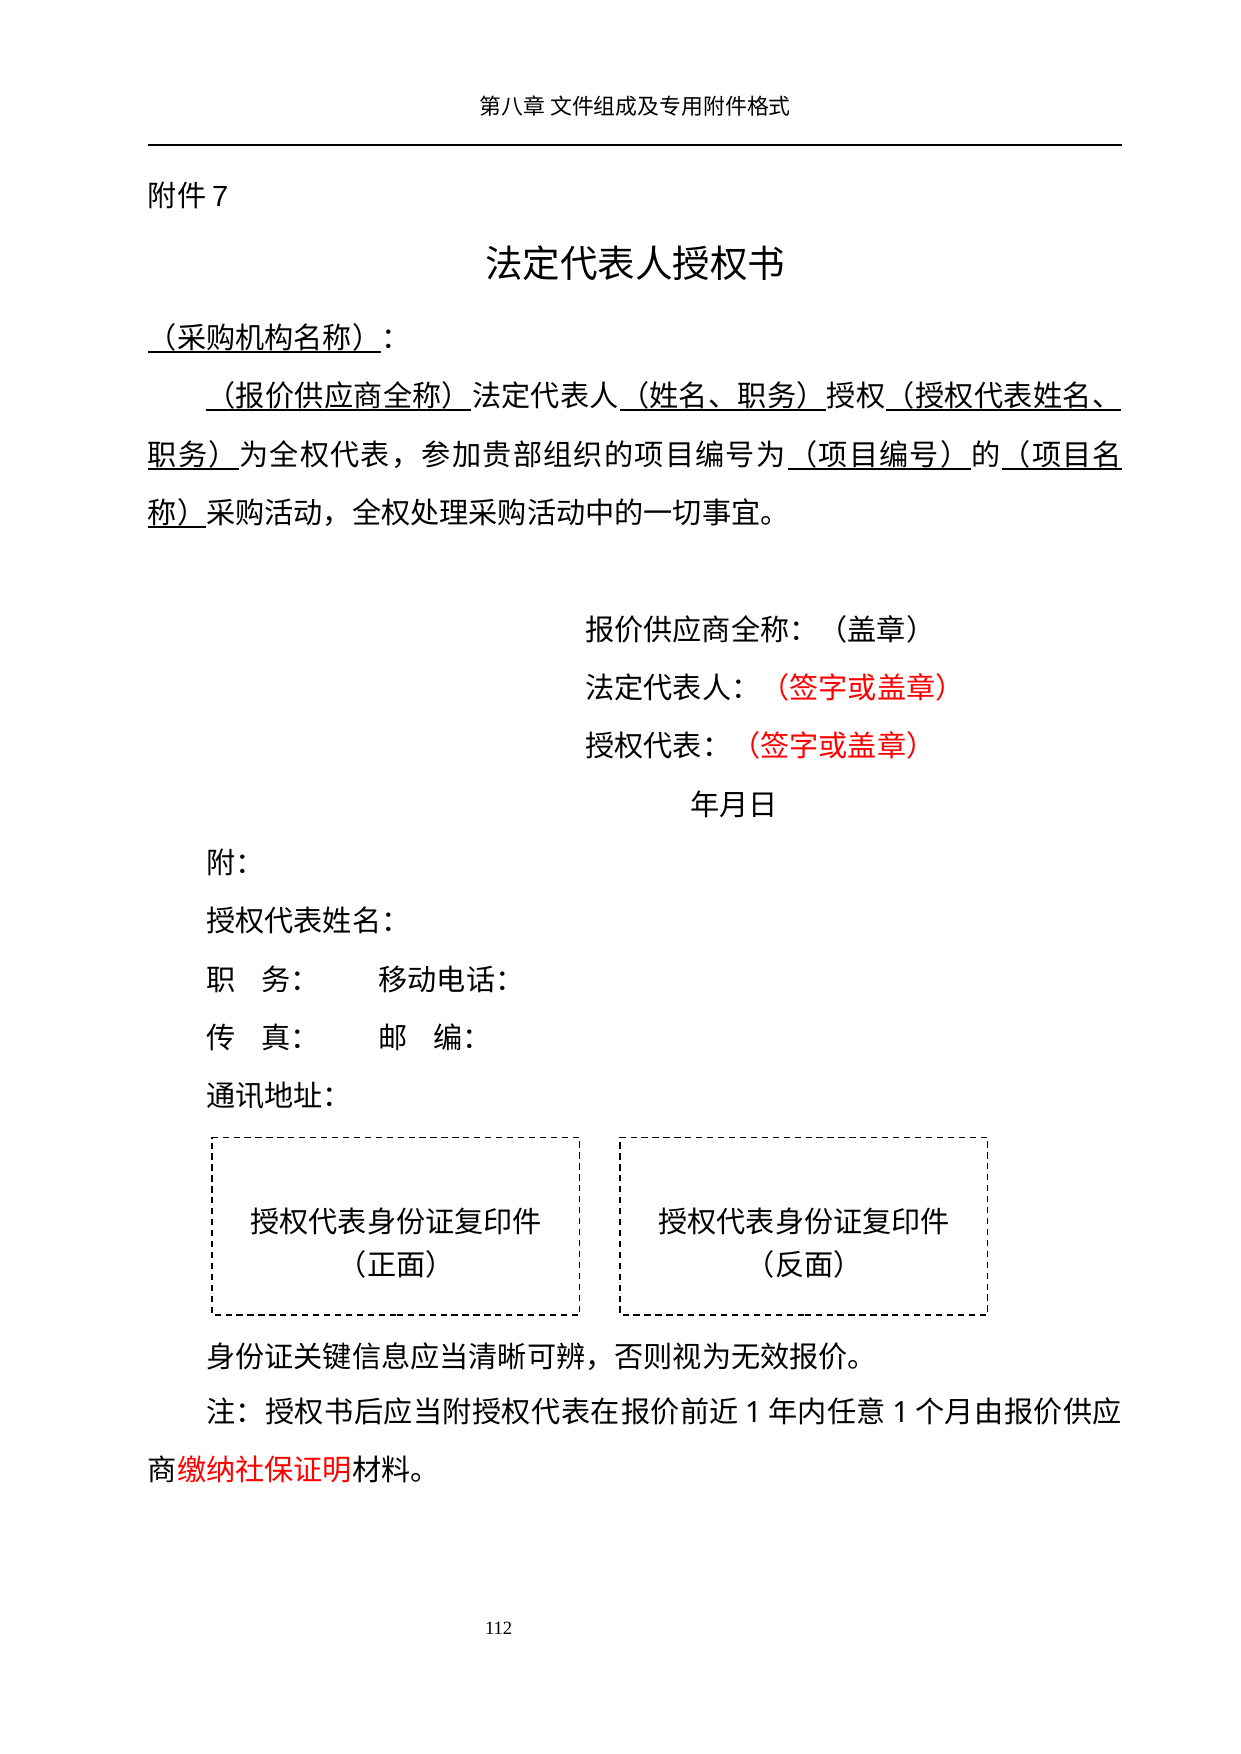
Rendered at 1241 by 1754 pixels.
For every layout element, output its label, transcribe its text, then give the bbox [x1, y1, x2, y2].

text 授权代表：（签字或盖章） [148, 710, 1122, 768]
text 授权代表姓名： [148, 885, 1122, 943]
subtitle 附件7 [148, 160, 1122, 218]
text 附： [148, 827, 1122, 885]
text 通讯地址： [148, 1060, 1122, 1118]
text 报价供应商全称：（盖章） [147, 593, 1122, 652]
text 年月日 [457, 768, 1122, 827]
text 传 真： 邮 编： [148, 1002, 1122, 1060]
text （报价供应商全称）法定代表人（姓名、职务）授权（授权代表姓名、职务）为全权代表，参加贵部组织的项目编号为（项目编号）的（项目名称）采购活动，全权处理采购活动中的一切事宜。 [148, 360, 1122, 535]
text 身份证关键信息应当清晰可辨，否则视为无效报价。 [148, 1333, 1122, 1376]
text 职 务： 移动电话： [148, 943, 1122, 1002]
text 法定代表人授权书 [148, 231, 1122, 289]
text 法定代表人：（签字或盖章） [148, 652, 1122, 710]
text 注：授权书后应当附授权代表在报价前近1年内任意1个月由报价供应商缴纳社保证明材料。 [148, 1376, 1122, 1492]
text （采购机构名称）： [148, 302, 1122, 360]
